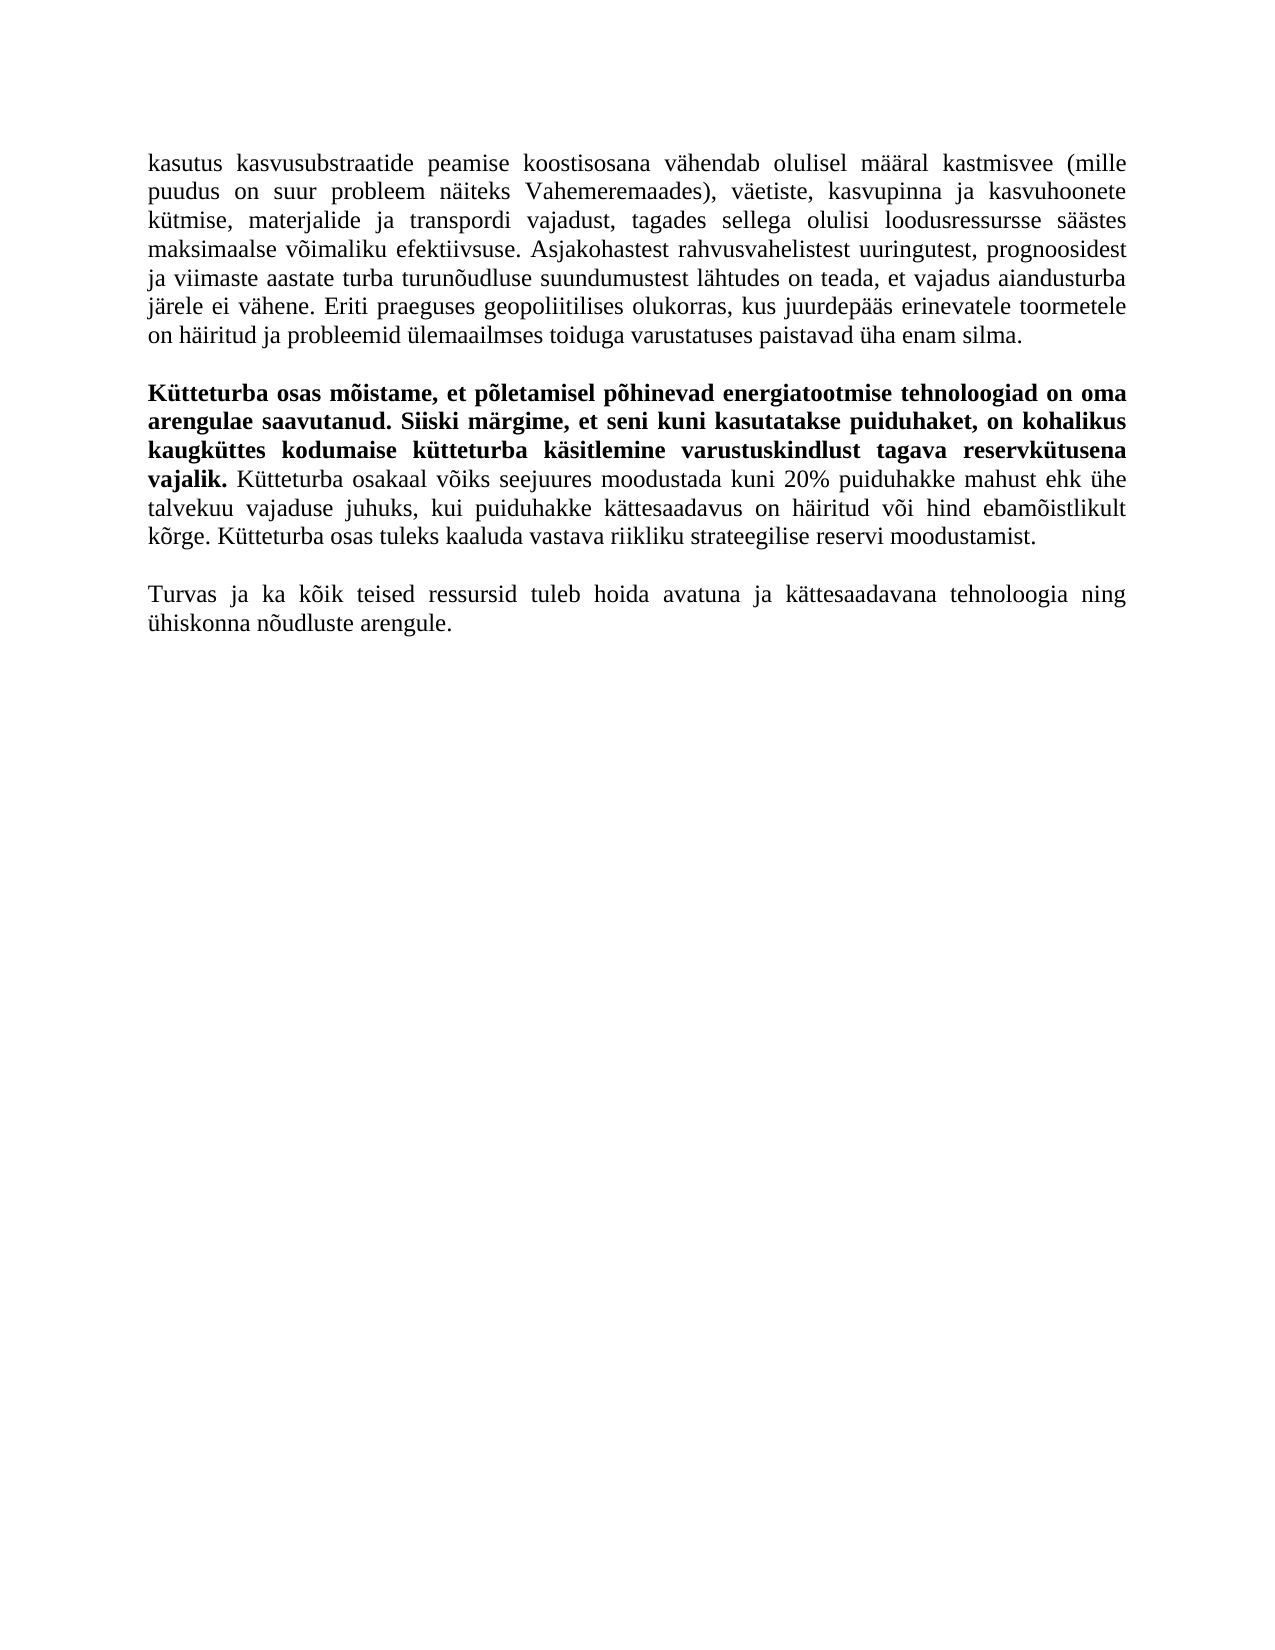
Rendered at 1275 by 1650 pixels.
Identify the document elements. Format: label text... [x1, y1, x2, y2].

text Kütteturba osas mõistame, et põletamisel põhinevad energiatootmise tehnoloogiad on oma arengulae saavutanud. Siiski märgime, et seni kuni kasutatakse puiduhaket, on kohalikus kaugküttes kodumaise kütteturba käsitlemine varustuskindlust tagava reservkütusena vajalik. Kütteturba osakaal võiks seejuures moodustada kuni 20% puiduhakke mahust ehk ühe talvekuu vajaduse juhuks, kui puiduhakke kättesaadavus on häiritud või hind ebamõistlikult kõrge. Kütteturba osas tuleks kaaluda vastava riikliku strateegilise reservi moodustamist. [148, 378, 1127, 550]
text Turvas ja ka kõik teised ressursid tuleb hoida avatuna ja kättesaadavana tehnoloogia ning ühiskonna nõudluste arengule. [148, 579, 1127, 636]
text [148, 148, 1127, 349]
